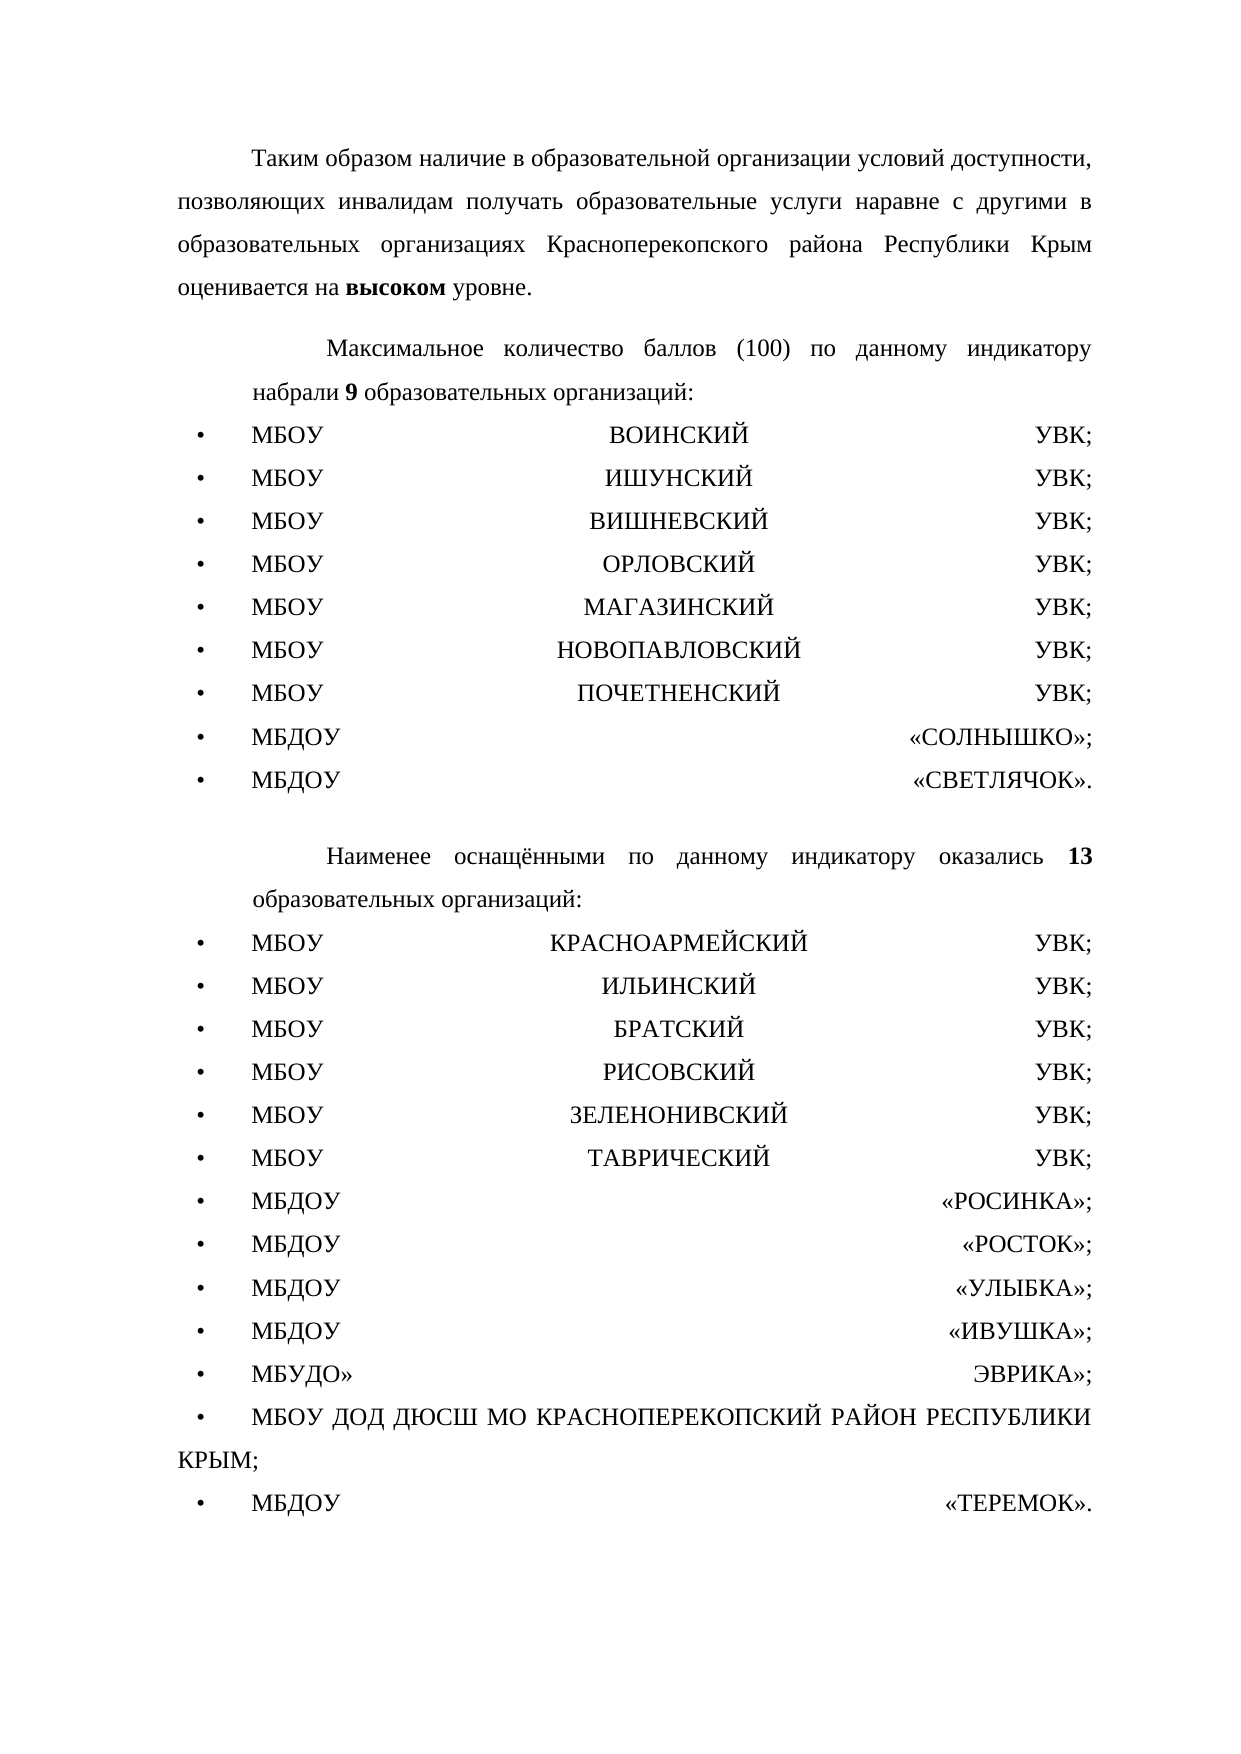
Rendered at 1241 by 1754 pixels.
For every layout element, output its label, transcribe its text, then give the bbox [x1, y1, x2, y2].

text Наименее оснащёнными по данному индикатору оказались 13 образовательных организаций: [252, 841, 1092, 913]
text Таким образом наличие в образовательной организации условий доступности, позволяющих инвалидам получать образовательные услуги наравне с другими в образовательных организациях Красноперекопского района Республики Крым оценивается на высоком уровне. [177, 143, 1092, 301]
text • МБОУ КРАСНОАРМЕЙСКИЙ УВК; • МБОУ ИЛЬИНСКИЙ УВК; • МБОУ БРАТСКИЙ УВК; • МБОУ РИСОВСКИЙ УВК; • МБОУ ЗЕЛЕНОНИВСКИЙ УВК; • МБОУ ТАВРИЧЕСКИЙ УВК; • МБДОУ «РОСИНКА»; • МБДОУ «РОСТОК»; • МБДОУ «УЛЫБКА»; • МБДОУ «ИВУШКА»; • МБУДО» ЭВРИКА»; • МБОУ ДОД ДЮСШ МО КРАСНОПЕРЕКОПСКИЙ РАЙОН РЕСПУБЛИКИ КРЫМ; • МБДОУ «ТЕРЕМОК». [177, 928, 1092, 1553]
text • МБОУ ВОИНСКИЙ УВК; • МБОУ ИШУНСКИЙ УВК; • МБОУ ВИШНЕВСКИЙ УВК; • МБОУ ОРЛОВСКИЙ УВК; • МБОУ МАГАЗИНСКИЙ УВК; • МБОУ НОВОПАВЛОВСКИЙ УВК; • МБОУ ПОЧЕТНЕНСКИЙ УВК; • МБДОУ «СОЛНЫШКО»; • МБДОУ «СВЕТЛЯЧОК». [177, 420, 1092, 829]
text Максимальное количество баллов (100) по данному индикатору набрали 9 образовательных организаций: [252, 333, 1092, 405]
